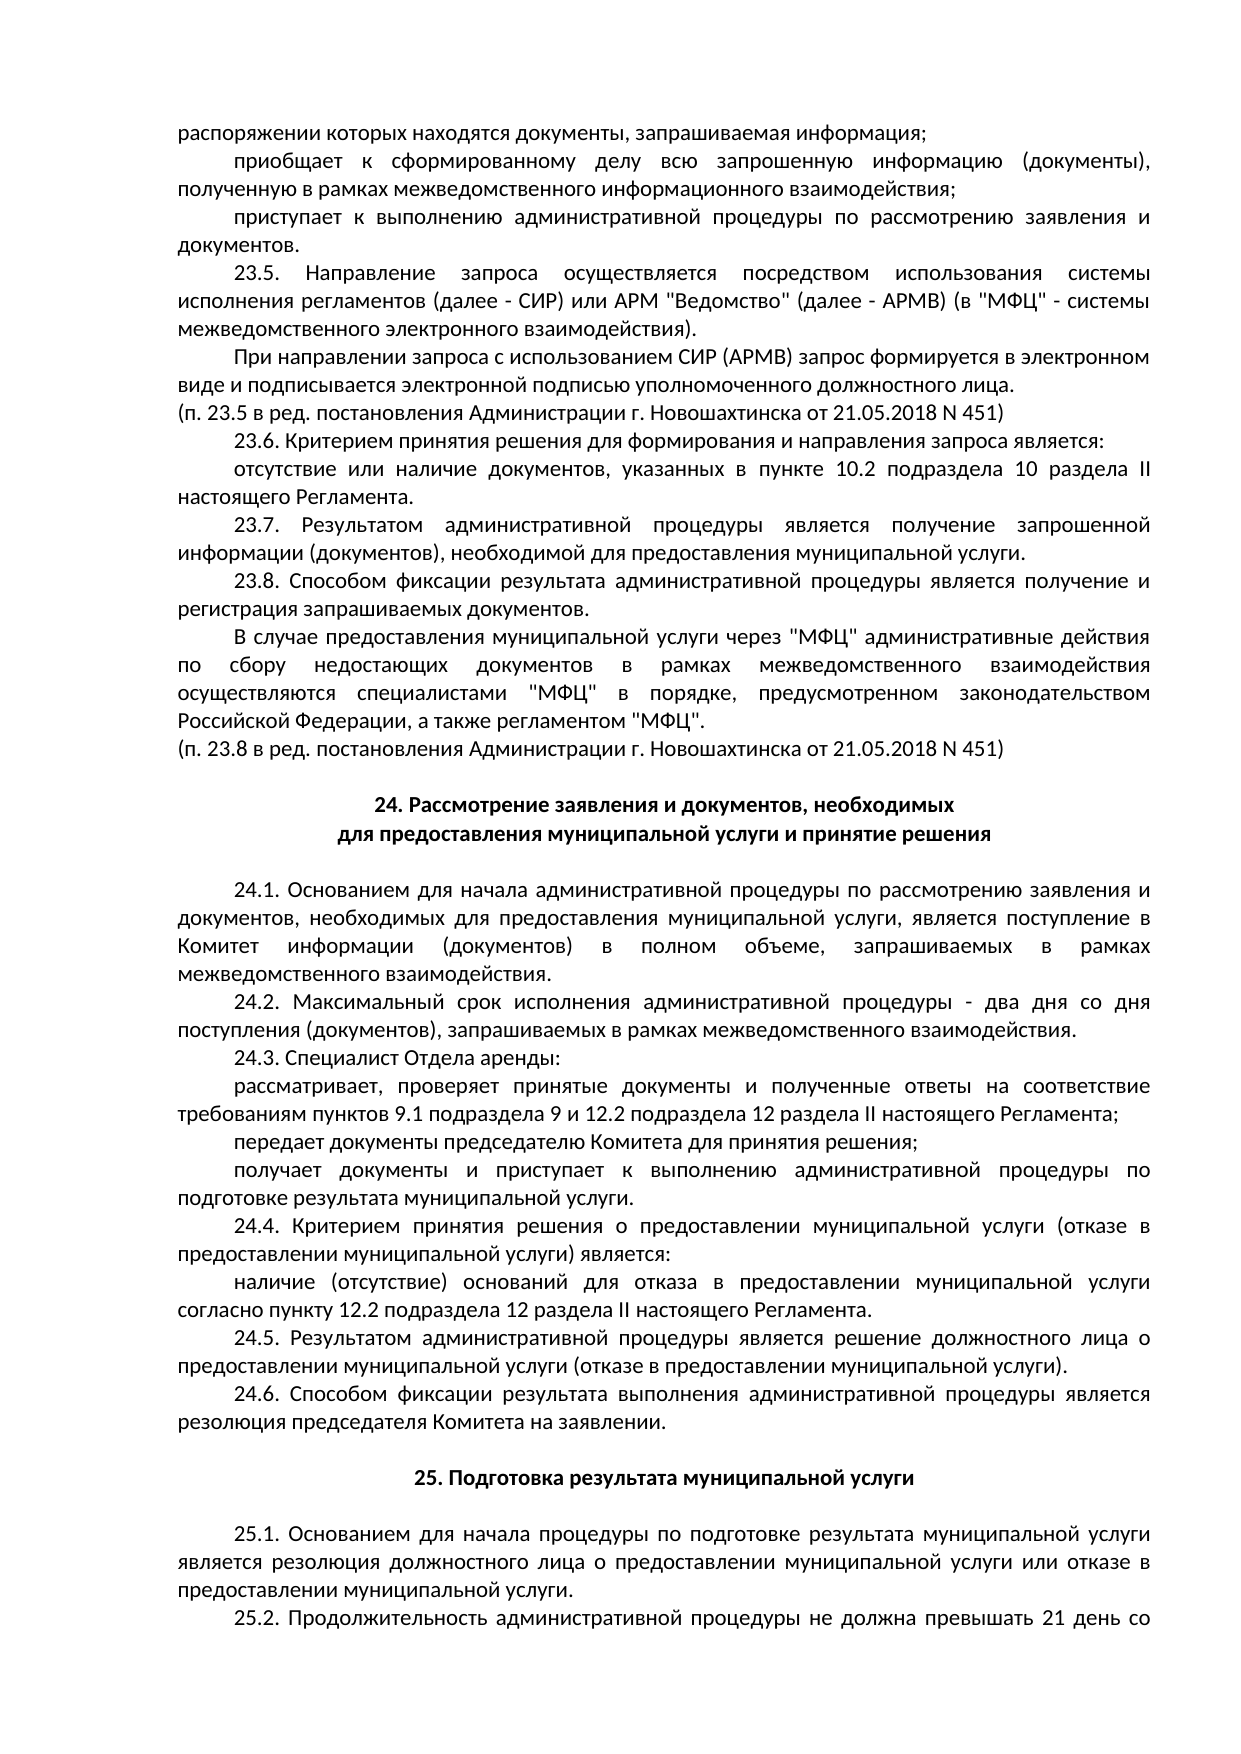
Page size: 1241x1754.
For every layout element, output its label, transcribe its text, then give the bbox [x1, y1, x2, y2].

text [177, 1603, 1152, 1631]
text получает документы и приступает к выполнению административной процедуры по подготовке результата муниципальной услуги. [177, 1155, 1152, 1211]
title 24. Рассмотрение заявления и документов, необходимых [177, 791, 1152, 819]
text (п. 23.5 в ред. постановления Администрации г. Новошахтинска от 21.05.2018 N 451) [177, 398, 1152, 426]
text 25.1. Основанием для начала процедуры по подготовке результата муниципальной услуги является резолюция должностного лица о предоставлении муниципальной услуги или отказе в предоставлении муниципальной услуги. [177, 1519, 1152, 1603]
text наличие (отсутствие) оснований для отказа в предоставлении муниципальной услуги согласно пункту 12.2 подраздела 12 раздела II настоящего Регламента. [177, 1267, 1152, 1323]
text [177, 118, 1152, 146]
text 23.5. Направление запроса осуществляется посредством использования системы исполнения регламентов (далее - СИР) или АРМ "Ведомство" (далее - АРМВ) (в "МФЦ" - системы межведомственного электронного взаимодействия). [177, 258, 1152, 342]
text приступает к выполнению административной процедуры по рассмотрению заявления и документов. [177, 202, 1152, 258]
text При направлении запроса с использованием СИР (АРМВ) запрос формируется в электронном виде и подписывается электронной подписью уполномоченного должностного лица. [177, 342, 1152, 398]
text 24.2. Максимальный срок исполнения административной процедуры - два дня со дня поступления (документов), запрашиваемых в рамках межведомственного взаимодействия. [177, 987, 1152, 1043]
text 24.1. Основанием для начала административной процедуры по рассмотрению заявления и документов, необходимых для предоставления муниципальной услуги, является поступление в Комитет информации (документов) в полном объеме, запрашиваемых в рамках межведомственного взаимодействия. [177, 875, 1152, 987]
text 24.6. Способом фиксации результата выполнения административной процедуры является резолюция председателя Комитета на заявлении. [177, 1379, 1152, 1435]
text 24.5. Результатом административной процедуры является решение должностного лица о предоставлении муниципальной услуги (отказе в предоставлении муниципальной услуги). [177, 1323, 1152, 1379]
text 24.4. Критерием принятия решения о предоставлении муниципальной услуги (отказе в предоставлении муниципальной услуги) является: [177, 1211, 1152, 1267]
title 25. Подготовка результата муниципальной услуги [177, 1463, 1152, 1491]
text В случае предоставления муниципальной услуги через "МФЦ" административные действия по сбору недостающих документов в рамках межведомственного взаимодействия осуществляются специалистами "МФЦ" в порядке, предусмотренном законодательством Российской Федерации, а также регламентом "МФЦ". [177, 622, 1152, 734]
text 23.8. Способом фиксации результата административной процедуры является получение и регистрация запрашиваемых документов. [177, 566, 1152, 622]
text рассматривает, проверяет принятые документы и полученные ответы на соответствие требованиям пунктов 9.1 подраздела 9 и 12.2 подраздела 12 раздела II настоящего Регламента; [177, 1071, 1152, 1127]
text 23.6. Критерием принятия решения для формирования и направления запроса является: [177, 426, 1152, 454]
text (п. 23.8 в ред. постановления Администрации г. Новошахтинска от 21.05.2018 N 451) [177, 734, 1152, 763]
text 23.7. Результатом административной процедуры является получение запрошенной информации (документов), необходимой для предоставления муниципальной услуги. [177, 510, 1152, 566]
text приобщает к сформированному делу всю запрошенную информацию (документы), полученную в рамках межведомственного информационного взаимодействия; [177, 146, 1152, 202]
title для предоставления муниципальной услуги и принятие решения [177, 819, 1152, 847]
text отсутствие или наличие документов, указанных в пункте 10.2 подраздела 10 раздела II настоящего Регламента. [177, 454, 1152, 510]
text передает документы председателю Комитета для принятия решения; [177, 1127, 1152, 1155]
text 24.3. Специалист Отдела аренды: [177, 1043, 1152, 1071]
